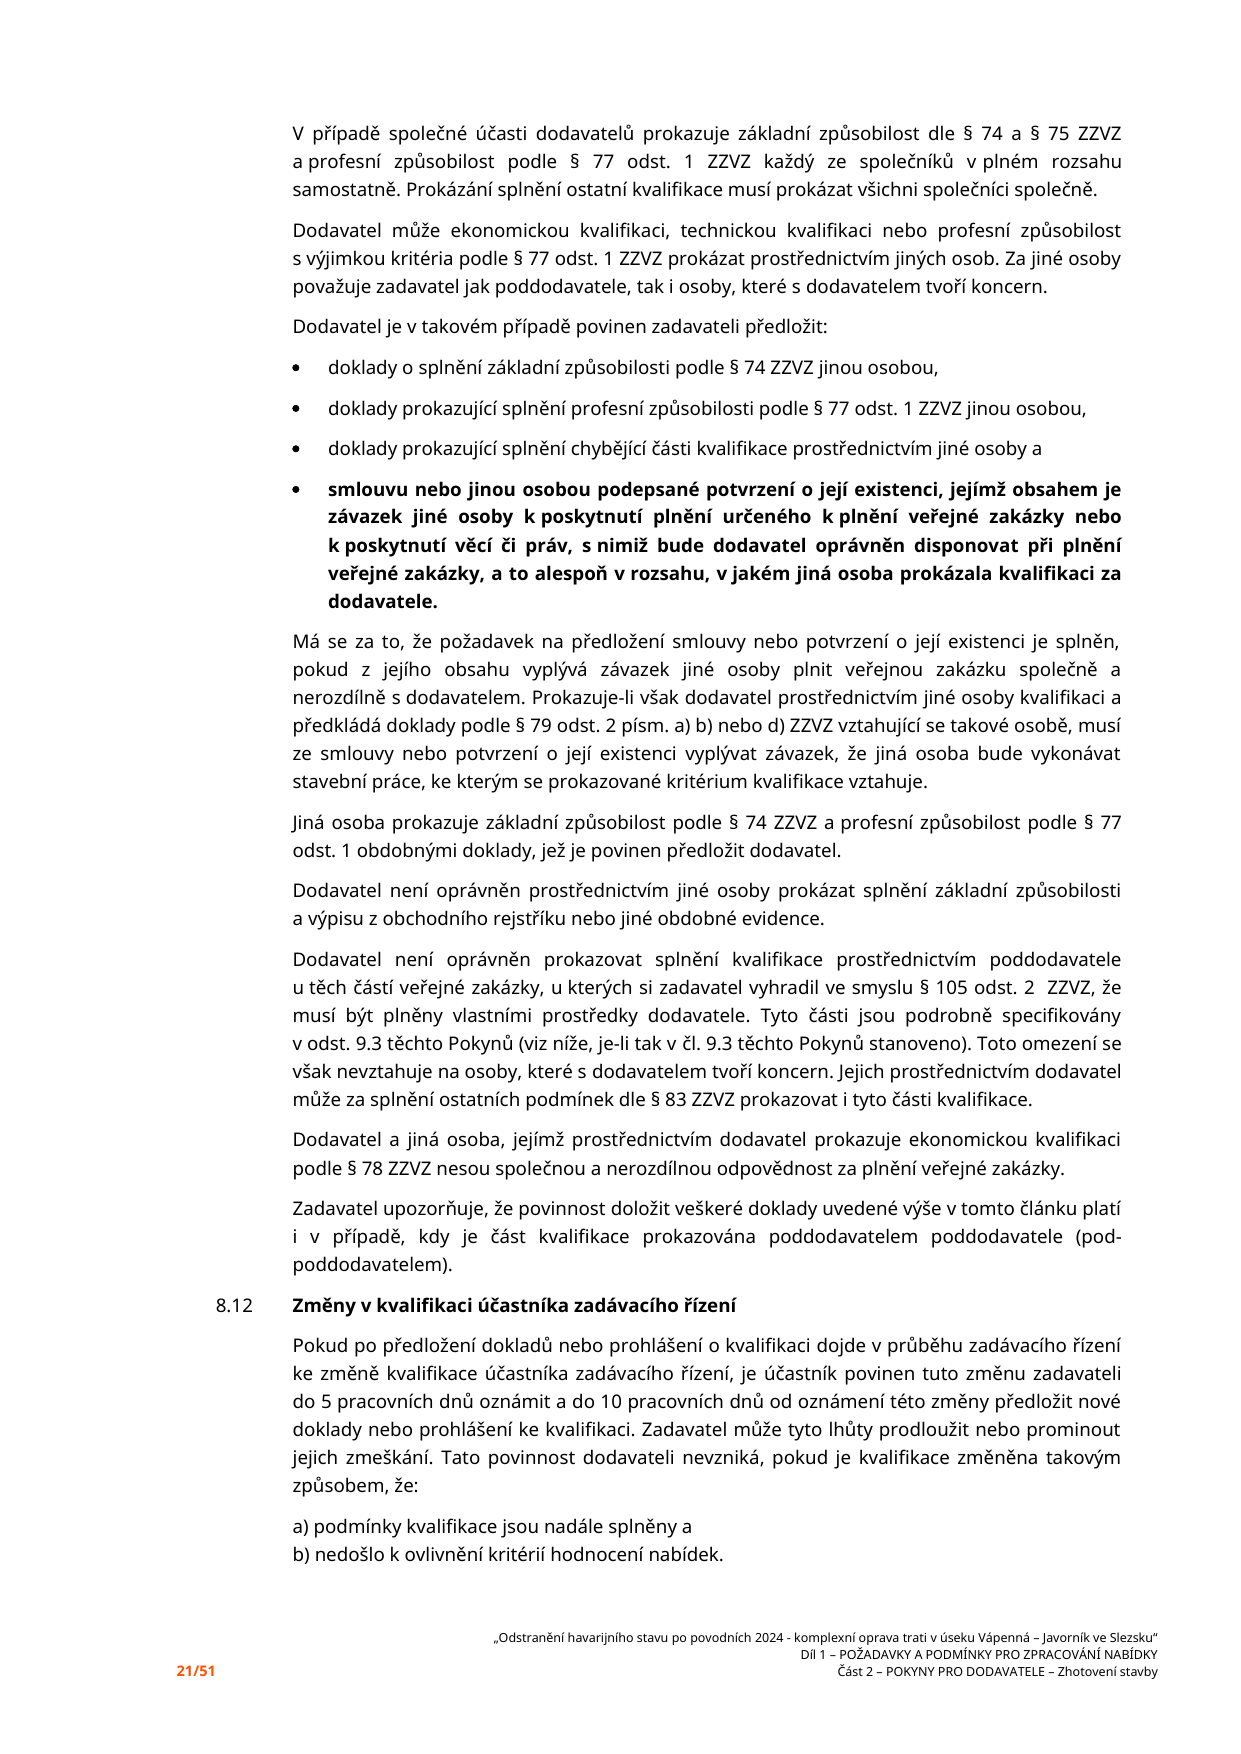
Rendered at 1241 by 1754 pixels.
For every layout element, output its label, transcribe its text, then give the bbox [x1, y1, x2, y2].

text Jiná osoba prokazuje základní způsobilost podle § 74 ZZVZ a profesní způsobilost podle § 77 odst. 1 obdobnými doklady, jež je povinen předložit dodavatel. [292, 809, 1122, 863]
text doklady o splnění základní způsobilosti podle § 74 ZZVZ jinou osobou, [292, 354, 1122, 380]
text doklady prokazující splnění profesní způsobilosti podle § 77 odst. 1 ZZVZ jinou osobou, [292, 395, 1122, 420]
text Dodavatel může ekonomickou kvalifikaci, technickou kvalifikaci nebo profesní způsobilost s výjimkou kritéria podle § 77 odst. 1 ZZVZ prokázat prostřednictvím jiných osob. Za jiné osoby považuje zadavatel jak poddodavatele, tak i osoby, které s dodavatelem tvoří koncern. [292, 217, 1122, 299]
text Dodavatel je v takovém případě povinen zadavateli předložit: [292, 314, 1122, 339]
text Pokud po předložení dokladů nebo prohlášení o kvalifikaci dojde v průběhu zadávacího řízení ke změně kvalifikace účastníka zadávacího řízení, je účastník povinen tuto změnu zadavateli do 5 pracovních dnů oznámit a do 10 pracovních dnů od oznámení této změny předložit nové doklady nebo prohlášení ke kvalifikaci. Zadavatel může tyto lhůty prodloužit nebo prominout jejich zmeškání. Tato povinnost dodavateli nevzniká, pokud je kvalifikace změněna takovým způsobem, že: [292, 1332, 1122, 1498]
text doklady prokazující splnění chybějící části kvalifikace prostřednictvím jiné osoby a [292, 435, 1122, 461]
text a) podmínky kvalifikace jsou nadále splněny a [292, 1513, 1122, 1538]
text Změny v kvalifikaci účastníka zadávacího řízení [216, 1292, 1122, 1317]
text Dodavatel a jiná osoba, jejímž prostřednictvím dodavatel prokazuje ekonomickou kvalifikaci podle § 78 ZZVZ nesou společnou a nerozdílnou odpovědnost za plnění veřejné zakázky. [292, 1127, 1122, 1180]
text Dodavatel není oprávněn prostřednictvím jiné osoby prokázat splnění základní způsobilosti a výpisu z obchodního rejstříku nebo jiné obdobné evidence. [292, 878, 1122, 931]
text Zadavatel upozorňuje, že povinnost doložit veškeré doklady uvedené výše v tomto článku platí i v případě, kdy je část kvalifikace prokazována poddodavatelem poddodavatele (pod-poddodavatelem). [292, 1195, 1122, 1277]
text smlouvu nebo jinou osobou podepsané potvrzení o její existenci, jejímž obsahem je závazek jiné osoby k poskytnutí plnění určeného k plnění veřejné zakázky nebo k poskytnutí věcí či práv, s nimiž bude dodavatel oprávněn disponovat při plnění veřejné zakázky, a to alespoň v rozsahu, v jakém jiná osoba prokázala kvalifikaci za dodavatele. [292, 476, 1122, 613]
text b) nedošlo k ovlivnění kritérií hodnocení nabídek. [292, 1541, 1122, 1567]
text V případě společné účasti dodavatelů prokazuje základní způsobilost dle § 74 a § 75 ZZVZ a profesní způsobilost podle § 77 odst. 1 ZZVZ každý ze společníků v plném rozsahu samostatně. Prokázání splnění ostatní kvalifikace musí prokázat všichni společníci společně. [292, 121, 1122, 202]
text Má se za to, že požadavek na předložení smlouvy nebo potvrzení o její existenci je splněn, pokud z jejího obsahu vyplývá závazek jiné osoby plnit veřejnou zakázku společně a nerozdílně s dodavatelem. Prokazuje-li však dodavatel prostřednictvím jiné osoby kvalifikaci a předkládá doklady podle § 79 odst. 2 písm. a) b) nebo d) ZZVZ vztahující se takové osobě, musí ze smlouvy nebo potvrzení o její existenci vyplývat závazek, že jiná osoba bude vykonávat stavební práce, ke kterým se prokazované kritérium kvalifikace vztahuje. [292, 628, 1122, 794]
text Dodavatel není oprávněn prokazovat splnění kvalifikace prostřednictvím poddodavatele u těch částí veřejné zakázky, u kterých si zadavatel vyhradil ve smyslu § 105 odst. 2 ZZVZ, že musí být plněny vlastními prostředky dodavatele. Tyto části jsou podrobně specifikovány v odst. 9.3 těchto Pokynů (viz níže, je-li tak v čl. 9.3 těchto Pokynů stanoveno). Toto omezení se však nevztahuje na osoby, které s dodavatelem tvoří koncern. Jejich prostřednictvím dodavatel může za splnění ostatních podmínek dle § 83 ZZVZ prokazovat i tyto části kvalifikace. [292, 946, 1122, 1112]
